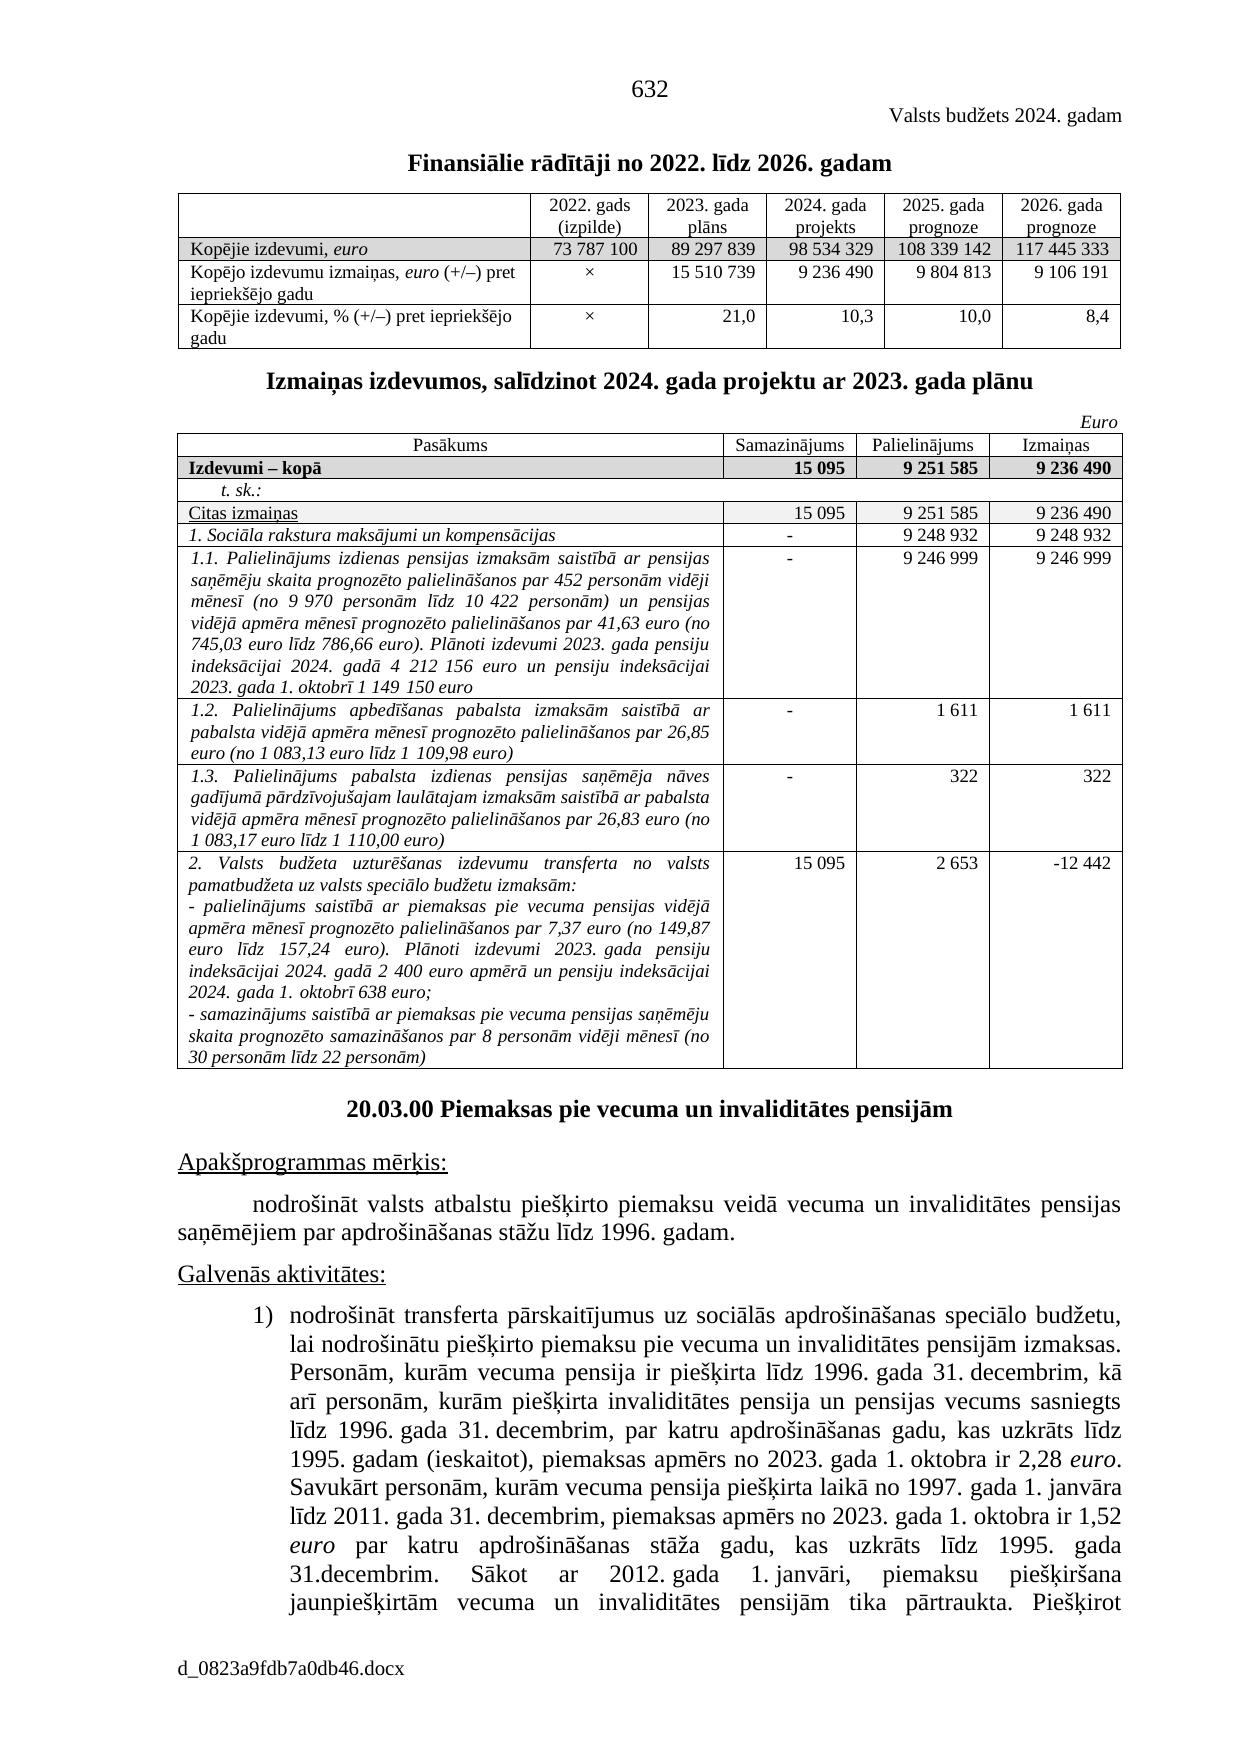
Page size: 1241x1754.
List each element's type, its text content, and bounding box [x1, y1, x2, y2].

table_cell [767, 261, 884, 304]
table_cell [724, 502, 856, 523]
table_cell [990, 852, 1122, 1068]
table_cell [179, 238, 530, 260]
text Apakšprogrammas mērķis: [177, 1147, 1122, 1176]
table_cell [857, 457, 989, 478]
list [252, 1300, 1122, 1616]
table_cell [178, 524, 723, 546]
text Galvenās aktivitātes: [177, 1259, 1122, 1287]
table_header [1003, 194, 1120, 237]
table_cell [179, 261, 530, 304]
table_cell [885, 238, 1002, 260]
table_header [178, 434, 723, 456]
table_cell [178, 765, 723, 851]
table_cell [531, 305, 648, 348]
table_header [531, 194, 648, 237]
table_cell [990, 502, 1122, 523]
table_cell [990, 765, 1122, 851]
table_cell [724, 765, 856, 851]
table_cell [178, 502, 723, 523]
text Izmaiņas izdevumos, salīdzinot 2024. gada projektu ar 2023. gada plānu [177, 366, 1122, 395]
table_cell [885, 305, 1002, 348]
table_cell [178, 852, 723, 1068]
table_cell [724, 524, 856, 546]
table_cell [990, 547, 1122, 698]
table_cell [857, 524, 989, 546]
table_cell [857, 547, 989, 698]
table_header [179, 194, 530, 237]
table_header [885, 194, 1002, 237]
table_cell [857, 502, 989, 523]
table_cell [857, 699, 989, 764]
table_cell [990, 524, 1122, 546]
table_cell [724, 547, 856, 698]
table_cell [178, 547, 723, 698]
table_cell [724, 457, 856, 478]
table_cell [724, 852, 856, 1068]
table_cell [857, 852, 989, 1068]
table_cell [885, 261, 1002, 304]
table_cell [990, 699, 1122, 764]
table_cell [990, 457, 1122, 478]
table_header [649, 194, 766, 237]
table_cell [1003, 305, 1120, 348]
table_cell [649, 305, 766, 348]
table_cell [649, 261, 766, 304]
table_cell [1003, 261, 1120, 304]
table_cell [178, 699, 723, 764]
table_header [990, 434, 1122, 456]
text 20.03.00 Piemaksas pie vecuma un invaliditātes pensijām [177, 1094, 1122, 1122]
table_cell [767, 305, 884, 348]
text Finansiālie rādītāji no 2022. līdz 2026. gadam [177, 148, 1122, 176]
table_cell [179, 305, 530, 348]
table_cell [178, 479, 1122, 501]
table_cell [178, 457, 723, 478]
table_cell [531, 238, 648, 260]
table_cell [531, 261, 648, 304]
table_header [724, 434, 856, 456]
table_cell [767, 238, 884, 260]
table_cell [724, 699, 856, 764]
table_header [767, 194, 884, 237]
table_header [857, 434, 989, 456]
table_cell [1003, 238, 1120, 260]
text nodrošināt valsts atbalstu piešķirto piemaksu veidā vecuma un invaliditātes pensijas saņēmējiem par apdrošināšanas stāžu līdz 1996. gadam. [177, 1189, 1122, 1246]
text Euro [1002, 411, 1122, 433]
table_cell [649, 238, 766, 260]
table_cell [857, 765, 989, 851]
